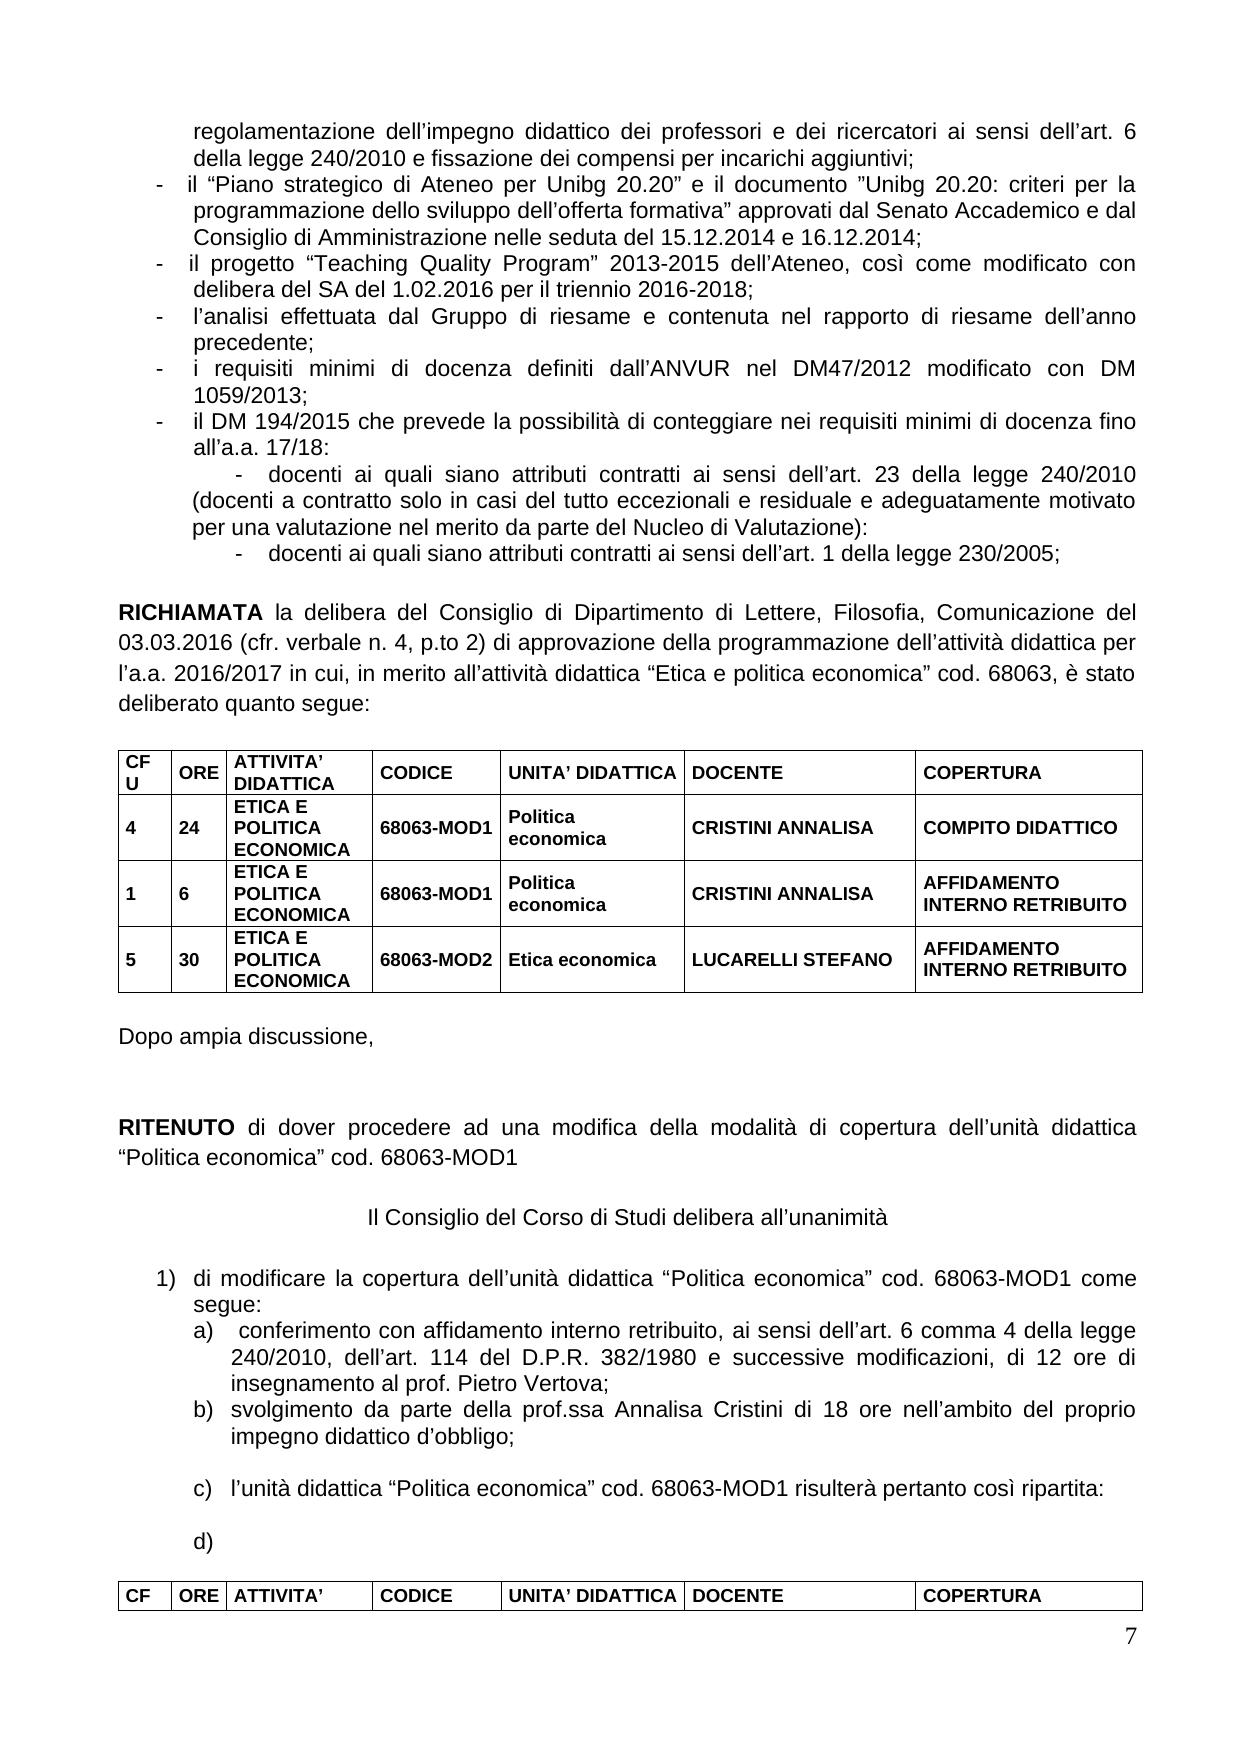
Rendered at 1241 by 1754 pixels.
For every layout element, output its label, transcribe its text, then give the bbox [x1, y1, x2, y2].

table_cell AFFIDAMENTO INTERNO RETRIBUITO [916, 861, 1142, 926]
list di modificare la copertura dell’unità didattica “Politica economica” cod. 68063-MOD1 come segue: [156, 1264, 1137, 1317]
table_header COPERTURA [916, 751, 1142, 794]
table_cell Etica economica [501, 927, 684, 992]
table_cell Politica economica [501, 861, 684, 926]
table_cell 1 [119, 861, 171, 926]
table_cell ETICA E POLITICA ECONOMICA [227, 927, 372, 992]
table_cell 30 [172, 927, 226, 992]
table_header UNITA’ DIDATTICA [501, 751, 684, 794]
table_cell Politica economica [501, 795, 684, 860]
list docenti ai quali siano attributi contratti ai sensi dell’art. 1 della legge 230/2005; [192, 540, 1137, 566]
table_cell LUCARELLI STEFANO [685, 927, 915, 992]
table_cell 68063-MOD1 [373, 861, 500, 926]
table_cell COMPITO DIDATTICO [916, 795, 1142, 860]
table_header ORE [172, 751, 226, 794]
table_header ATTIVITA’ DIDATTICA [227, 1582, 372, 1610]
list il progetto “Teaching Quality Program” 2013-2015 dell’Ateneo, così come modificato con delibera del SA del 1.02.2016 per il triennio 2016-2018; [156, 250, 1137, 303]
table_header CFU [119, 1582, 171, 1610]
table_header DOCENTE [685, 751, 915, 794]
list il “Piano strategico di Ateneo per Unibg 20.20” e il documento ”Unibg 20.20: criteri per la programmazione dello sviluppo dell’offerta formativa” approvati dal Senato Accademico e dal Consiglio di Amministrazione nelle seduta del 15.12.2014 e 16.12.2014; [156, 171, 1137, 250]
list i requisiti minimi di docenza definiti dall’ANVUR nel DM47/2012 modificato con DM 1059/2013; [156, 355, 1137, 408]
table_header CFU [119, 751, 171, 794]
list svolgimento da parte della prof.ssa Annalisa Cristini di 18 ore nell’ambito del proprio impegno didattico d’obbligo; [193, 1396, 1137, 1449]
table_cell 5 [119, 927, 171, 992]
table_header DOCENTE [685, 1582, 915, 1610]
table_header CODICE [373, 751, 500, 794]
table_cell 68063-MOD2 [373, 927, 500, 992]
text RITENUTO di dover procedere ad una modifica della modalità di copertura dell’unità didattica “Politica economica” cod. 68063-MOD1 [118, 1113, 1137, 1170]
list l’analisi effettuata dal Gruppo di riesame e contenuta nel rapporto di riesame dell’anno precedente; [156, 303, 1137, 355]
table_header ORE [172, 1582, 226, 1610]
table_cell CRISTINI ANNALISA [685, 861, 915, 926]
list l’unità didattica “Politica economica” cod. 68063-MOD1 risulterà pertanto così ripartita: [193, 1475, 1137, 1502]
table_cell CRISTINI ANNALISA [685, 795, 915, 860]
table_header UNITA’ DIDATTICA [502, 1582, 684, 1610]
table_cell 24 [172, 795, 226, 860]
table_cell 4 [119, 795, 171, 860]
list conferimento con affidamento interno retribuito, ai sensi dell’art. 6 comma 4 della legge 240/2010, dell’art. 114 del D.P.R. 382/1980 e successive modificazioni, di 12 ore di insegnamento al prof. Pietro Vertova; [193, 1317, 1137, 1396]
table_cell AFFIDAMENTO INTERNO RETRIBUITO [916, 927, 1142, 992]
table_header ATTIVITA’ DIDATTICA [227, 751, 372, 794]
table_cell 6 [172, 861, 226, 926]
list il DM 194/2015 che prevede la possibilità di conteggiare nei requisiti minimi di docenza fino all’a.a. 17/18: [156, 408, 1137, 461]
text RICHIAMATA la delibera del Consiglio di Dipartimento di Lettere, Filosofia, Comunicazione del 03.03.2016 (cfr. verbale n. 4, p.to 2) di approvazione della programmazione dell’attività didattica per l’a.a. 2016/2017 in cui, in merito all’attività didattica “Etica e politica economica” cod. 68063, è stato deliberato quanto segue: [118, 599, 1137, 716]
table_cell 68063-MOD1 [373, 795, 500, 860]
text Il Consiglio del Corso di Studi delibera all’unanimità [118, 1204, 1137, 1230]
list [156, 118, 1137, 171]
table_cell ETICA E POLITICA ECONOMICA [227, 795, 372, 860]
text Dopo ampia discussione, [118, 1023, 1137, 1049]
table_cell ETICA E POLITICA ECONOMICA [227, 861, 372, 926]
table_header COPERTURA [916, 1582, 1142, 1610]
table_header CODICE [373, 1582, 501, 1610]
list docenti ai quali siano attributi contratti ai sensi dell’art. 23 della legge 240/2010 (docenti a contratto solo in casi del tutto eccezionali e residuale e adeguatamente motivato per una valutazione nel merito da parte del Nucleo di Valutazione): [192, 461, 1137, 540]
